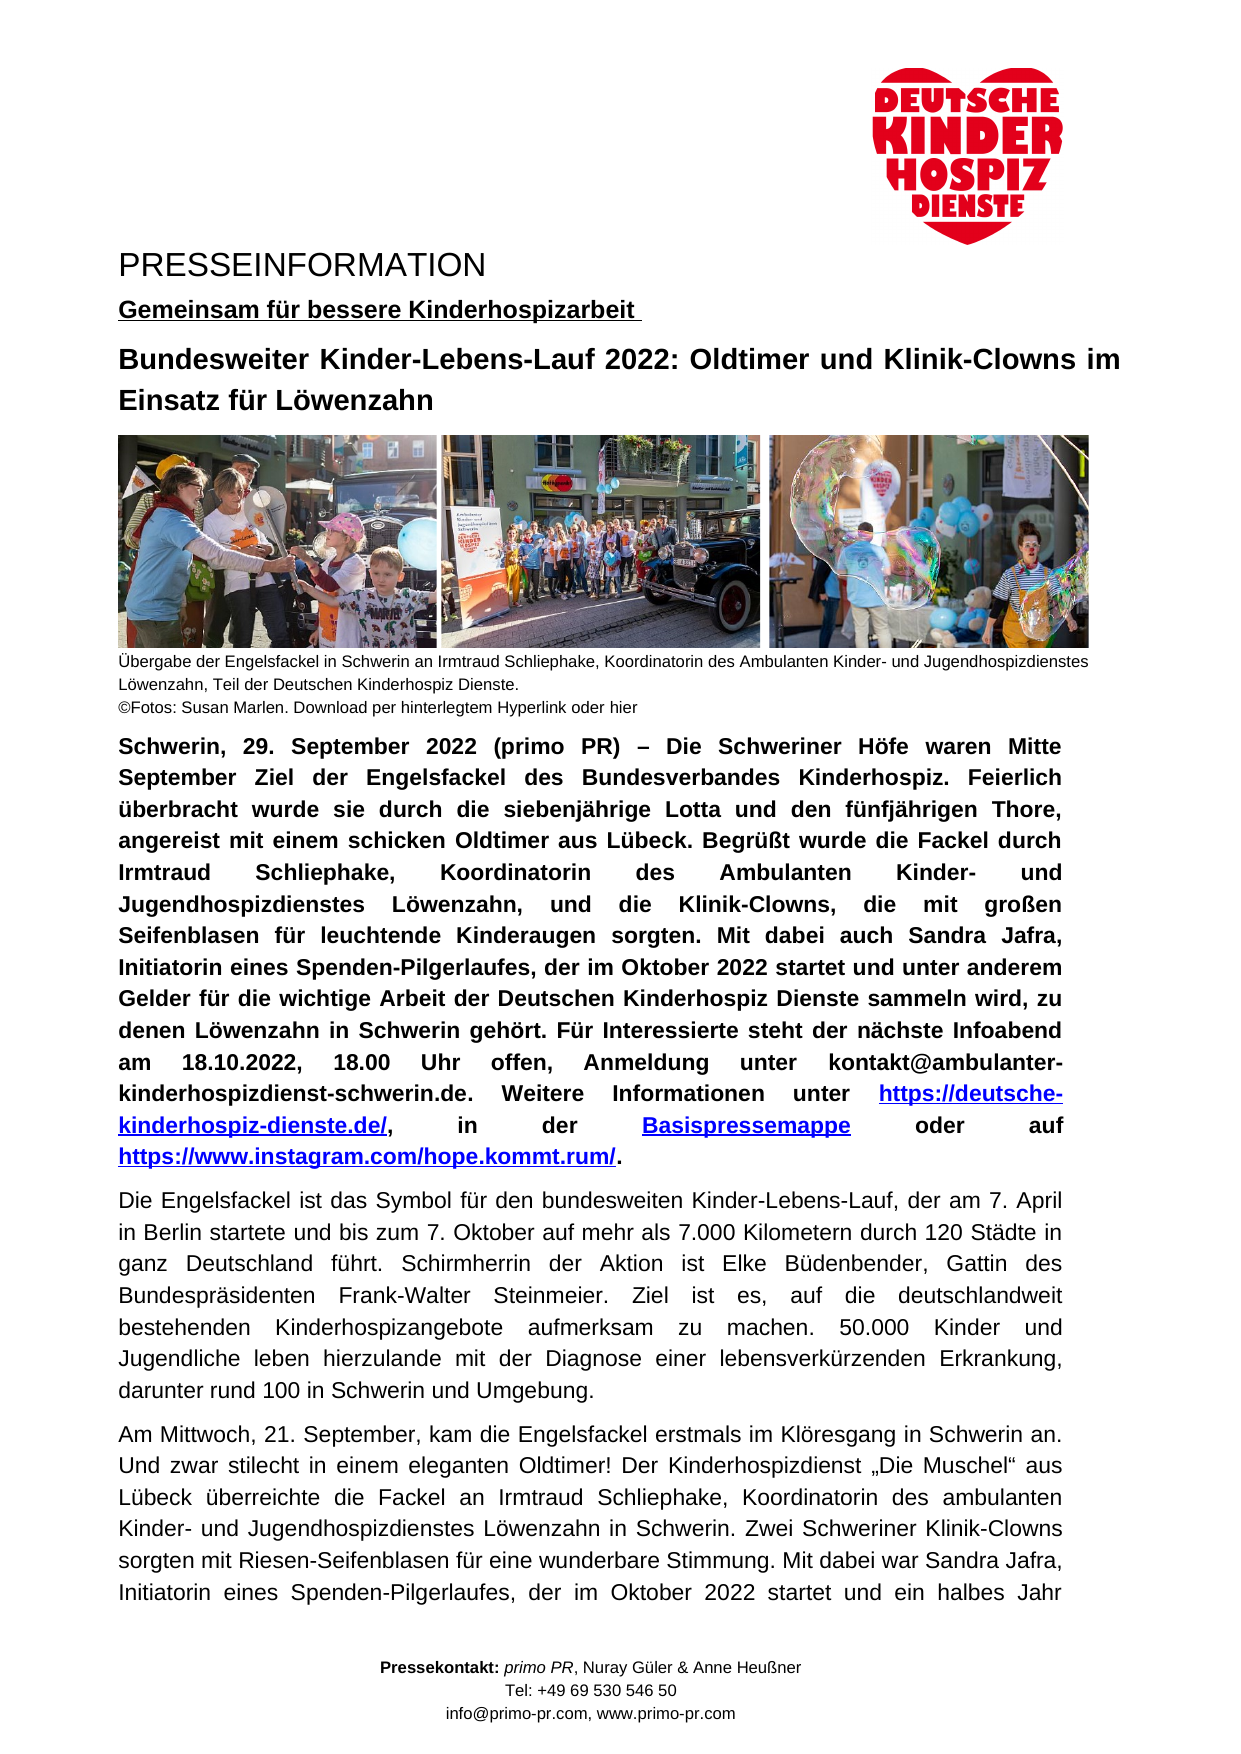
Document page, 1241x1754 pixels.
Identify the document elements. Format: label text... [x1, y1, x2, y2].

text Die Engelsfackel ist das Symbol für den bundesweiten Kinder-Lebens-Lauf, der am 7. April in Berlin startete und bis zum 7. Oktober auf mehr als 7.000 Kilometern durch 120 Städte in ganz Deutschland führt. Schirmherrin der Aktion ist Elke Büdenbender, Gattin des Bundespräsidenten Frank-Walter Steinmeier. Ziel ist es, auf die deutschlandweit bestehenden Kinderhospizangebote aufmerksam zu machen. 50.000 Kinder und Jugendliche leben hierzulande mit der Diagnose einer lebensverkürzenden Erkrankung, darunter rund 100 in Schwerin und Umgebung. [118, 1187, 1063, 1403]
picture [441, 435, 761, 648]
text Gemeinsam für bessere Kinderhospizarbeit [118, 295, 1063, 324]
text Bundesweiter Kinder-Lebens-Lauf 2022: Oldtimer und Klinik-Clowns im Einsatz für Löwenzahn [118, 342, 1122, 416]
picture [871, 68, 1064, 245]
text Schwerin, 29. September 2022 (primo PR) – Die Schweriner Höfe waren Mitte September Ziel der Engelsfackel des Bundesverbandes Kinderhospiz. Feierlich überbracht wurde sie durch die siebenjährige Lotta und den fünfjährigen Thore, angereist mit einem schicken Oldtimer aus Lübeck. Begrüßt wurde die Fackel durch Irmtraud Schliephake, Koordinatorin des Ambulanten Kinder- und Jugendhospizdienstes Löwenzahn, und die Klinik-Clowns, die mit großen Seifenblasen für leuchtende Kinderaugen sorgten. Mit dabei auch Sandra Jafra, Initiatorin eines Spenden-Pilgerlaufes, der im Oktober 2022 startet und unter anderem Gelder für die wichtige Arbeit der Deutschen Kinderhospiz Dienste sammeln wird, zu denen Löwenzahn in Schwerin gehört. Für Interessierte steht der nächste Infoabend am 18.10.2022, 18.00 Uhr offen, Anmeldung unter kontakt@ambulanter-kinderhospizdienst-schwerin.de. Weitere Informationen unter https://deutsche-kinderhospiz-dienste.de/, in der Basispressemappe oder auf https://www.instagram.com/hope.kommt.rum/. [118, 733, 1063, 1169]
picture [769, 435, 1089, 648]
picture [118, 435, 437, 648]
text ©Fotos: Susan Marlen. Download per hinterlegtem Hyperlink oder hier [118, 697, 1211, 717]
text Löwenzahn, Teil der Deutschen Kinderhospiz Dienste. [118, 674, 1211, 694]
text Übergabe der Engelsfackel in Schwerin an Irmtraud Schliephake, Koordinatorin des Ambulanten Kinder- und Jugendhospizdienstes [118, 652, 1211, 671]
